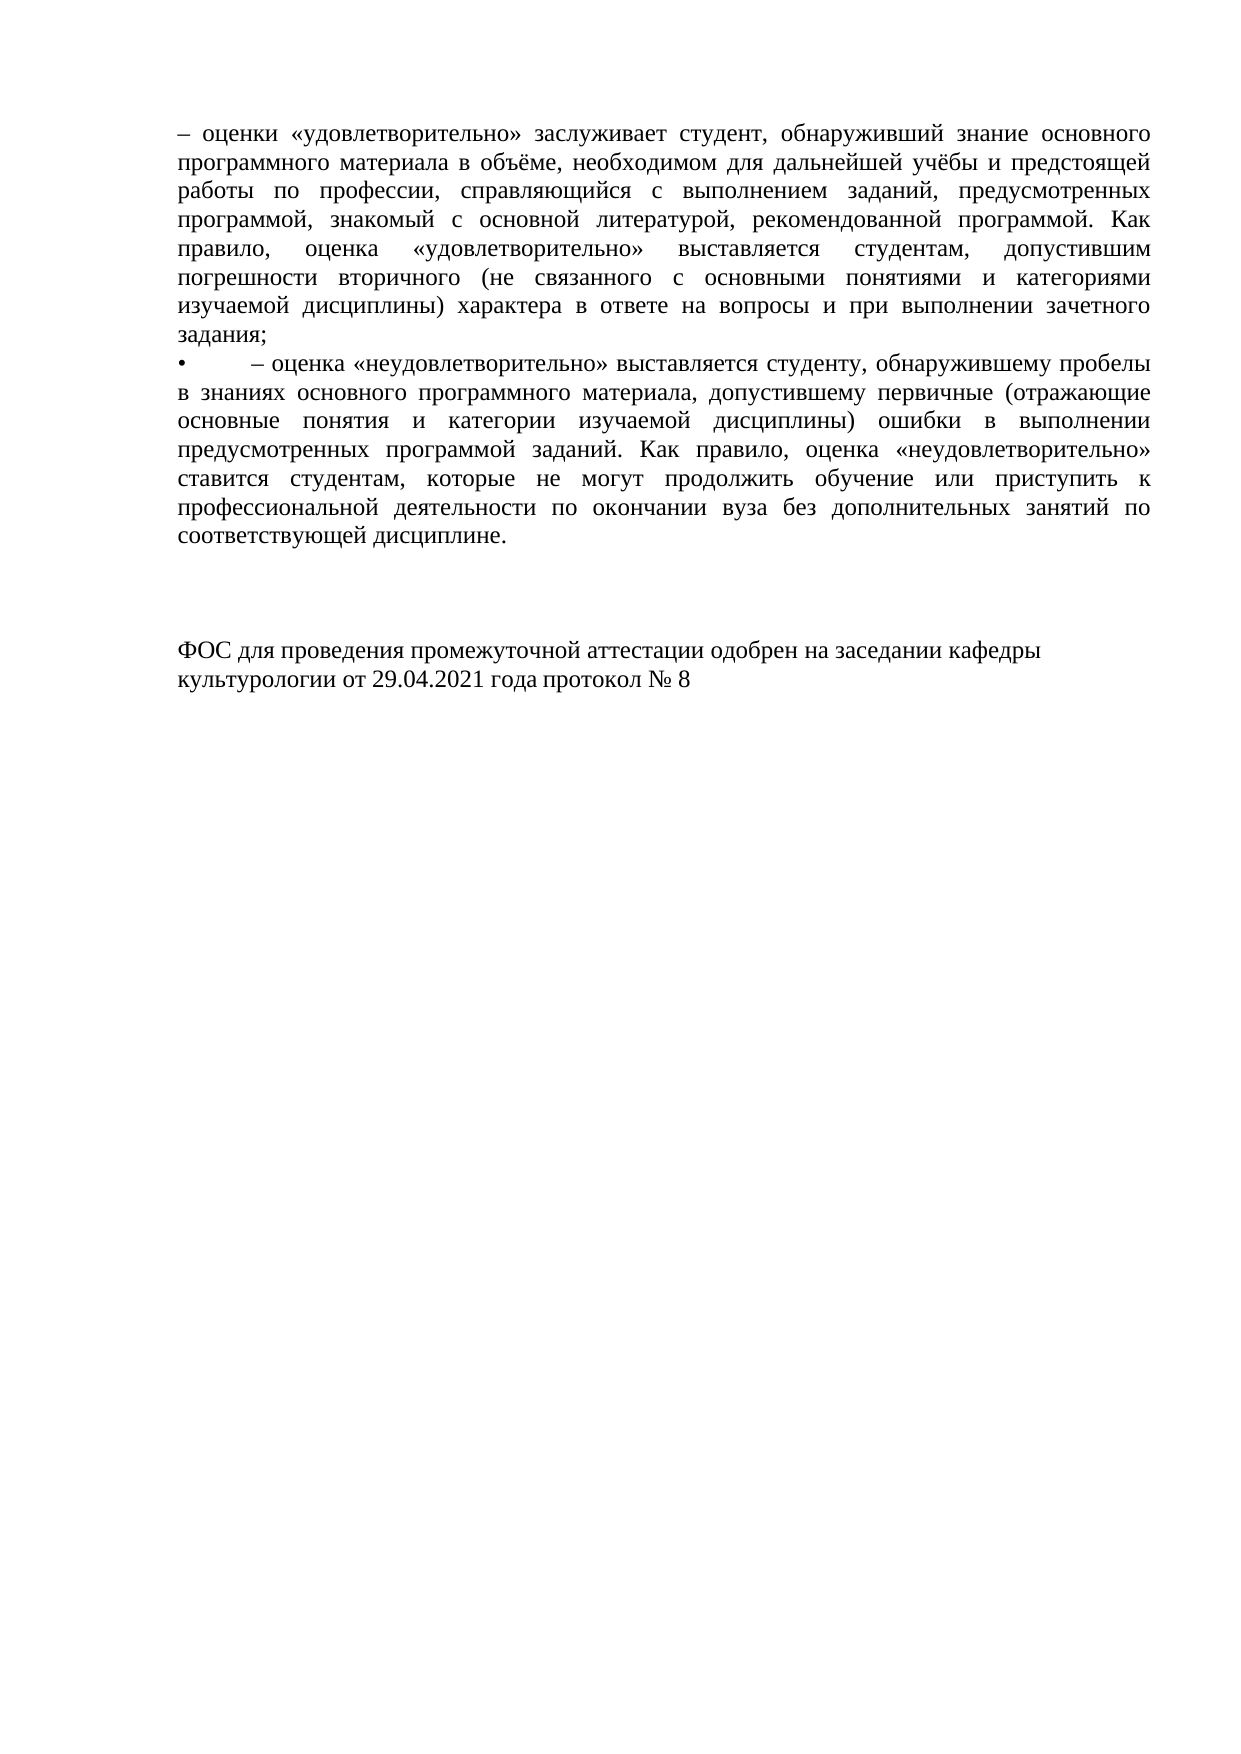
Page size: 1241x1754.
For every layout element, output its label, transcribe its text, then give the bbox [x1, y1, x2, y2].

text ФОС для проведения промежуточной аттестации одобрен на заседании кафедры культурологии от 29.04.2021 года протокол № 8 [177, 636, 1152, 693]
text – оценки «удовлетворительно» заслуживает студент, обнаруживший знание основного программного материала в объёме, необходимом для дальнейшей учёбы и предстоящей работы по профессии, справляющийся с выполнением заданий, предусмотренных программой, знакомый с основной литературой, рекомендованной программой. Как правило, оценка «удовлетворительно» выставляется студентам, допустившим погрешности вторичного (не связанного с основными понятиями и категориями изучаемой дисциплины) характера в ответе на вопросы и при выполнении зачетного задания; [177, 118, 1152, 348]
text • – оценка «неудовлетворительно» выставляется студенту, обнаружившему пробелы в знаниях основного программного материала, допустившему первичные (отражающие основные понятия и категории изучаемой дисциплины) ошибки в выполнении предусмотренных программой заданий. Как правило, оценка «неудовлетворительно» ставится студентам, которые не могут продолжить обучение или приступить к профессиональной деятельности по окончании вуза без дополнительных занятий по соответствующей дисциплине. [177, 348, 1152, 549]
